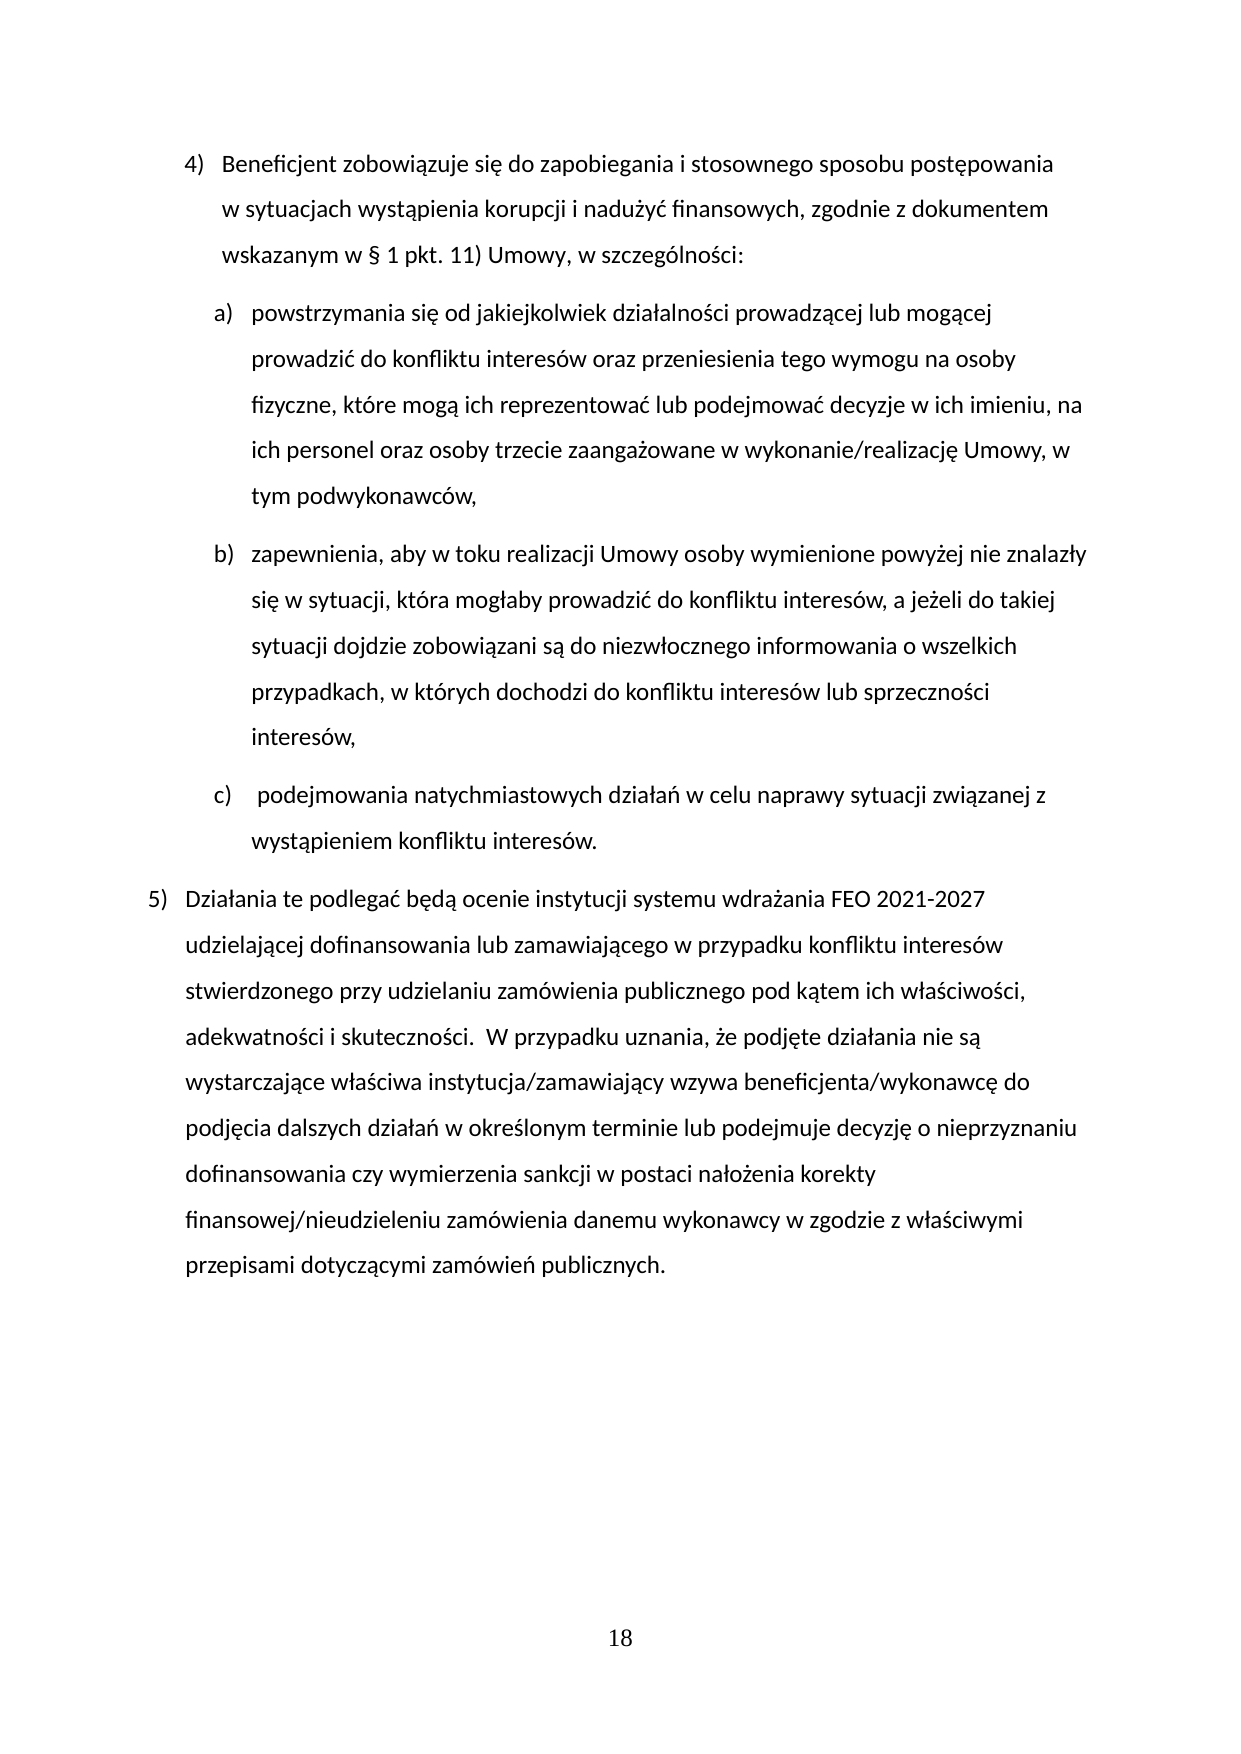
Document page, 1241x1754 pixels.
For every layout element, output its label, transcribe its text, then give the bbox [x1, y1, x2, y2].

list zapewnienia, aby w toku realizacji Umowy osoby wymienione powyżej nie znalazły się w sytuacji, która mogłaby prowadzić do konfliktu interesów, a jeżeli do takiej sytuacji dojdzie zobowiązani są do niezwłocznego informowania o wszelkich przypadkach, w których dochodzi do konfliktu interesów lub sprzeczności interesów, [214, 538, 1092, 752]
list powstrzymania się od jakiejkolwiek działalności prowadzącej lub mogącej prowadzić do konfliktu interesów oraz przeniesienia tego wymogu na osoby fizyczne, które mogą ich reprezentować lub podejmować decyzje w ich imieniu, na ich personel oraz osoby trzecie zaangażowane w wykonanie/realizację Umowy, w tym podwykonawców, [214, 297, 1092, 511]
list Beneficjent zobowiązuje się do zapobiegania i stosownego sposobu postępowania w sytuacjach wystąpienia korupcji i nadużyć finansowych, zgodnie z dokumentem wskazanym w § 1 pkt. 11) Umowy, w szczególności: [184, 148, 1092, 270]
list Działania te podlegać będą ocenie instytucji systemu wdrażania FEO 2021-2027 udzielającej dofinansowania lub zamawiającego w przypadku konfliktu interesów stwierdzonego przy udzielaniu zamówienia publicznego pod kątem ich właściwości, adekwatności i skuteczności. W przypadku uznania, że podjęte działania nie są wystarczające właściwa instytucja/zamawiający wzywa beneficjenta/wykonawcę do podjęcia dalszych działań w określonym terminie lub podejmuje decyzję o nieprzyznaniu dofinansowania czy wymierzenia sankcji w postaci nałożenia korekty finansowej/nieudzieleniu zamówienia danemu wykonawcy w zgodzie z właściwymi przepisami dotyczącymi zamówień publicznych. [148, 884, 1092, 1280]
list podejmowania natychmiastowych działań w celu naprawy sytuacji związanej z wystąpieniem konfliktu interesów. [214, 780, 1092, 856]
